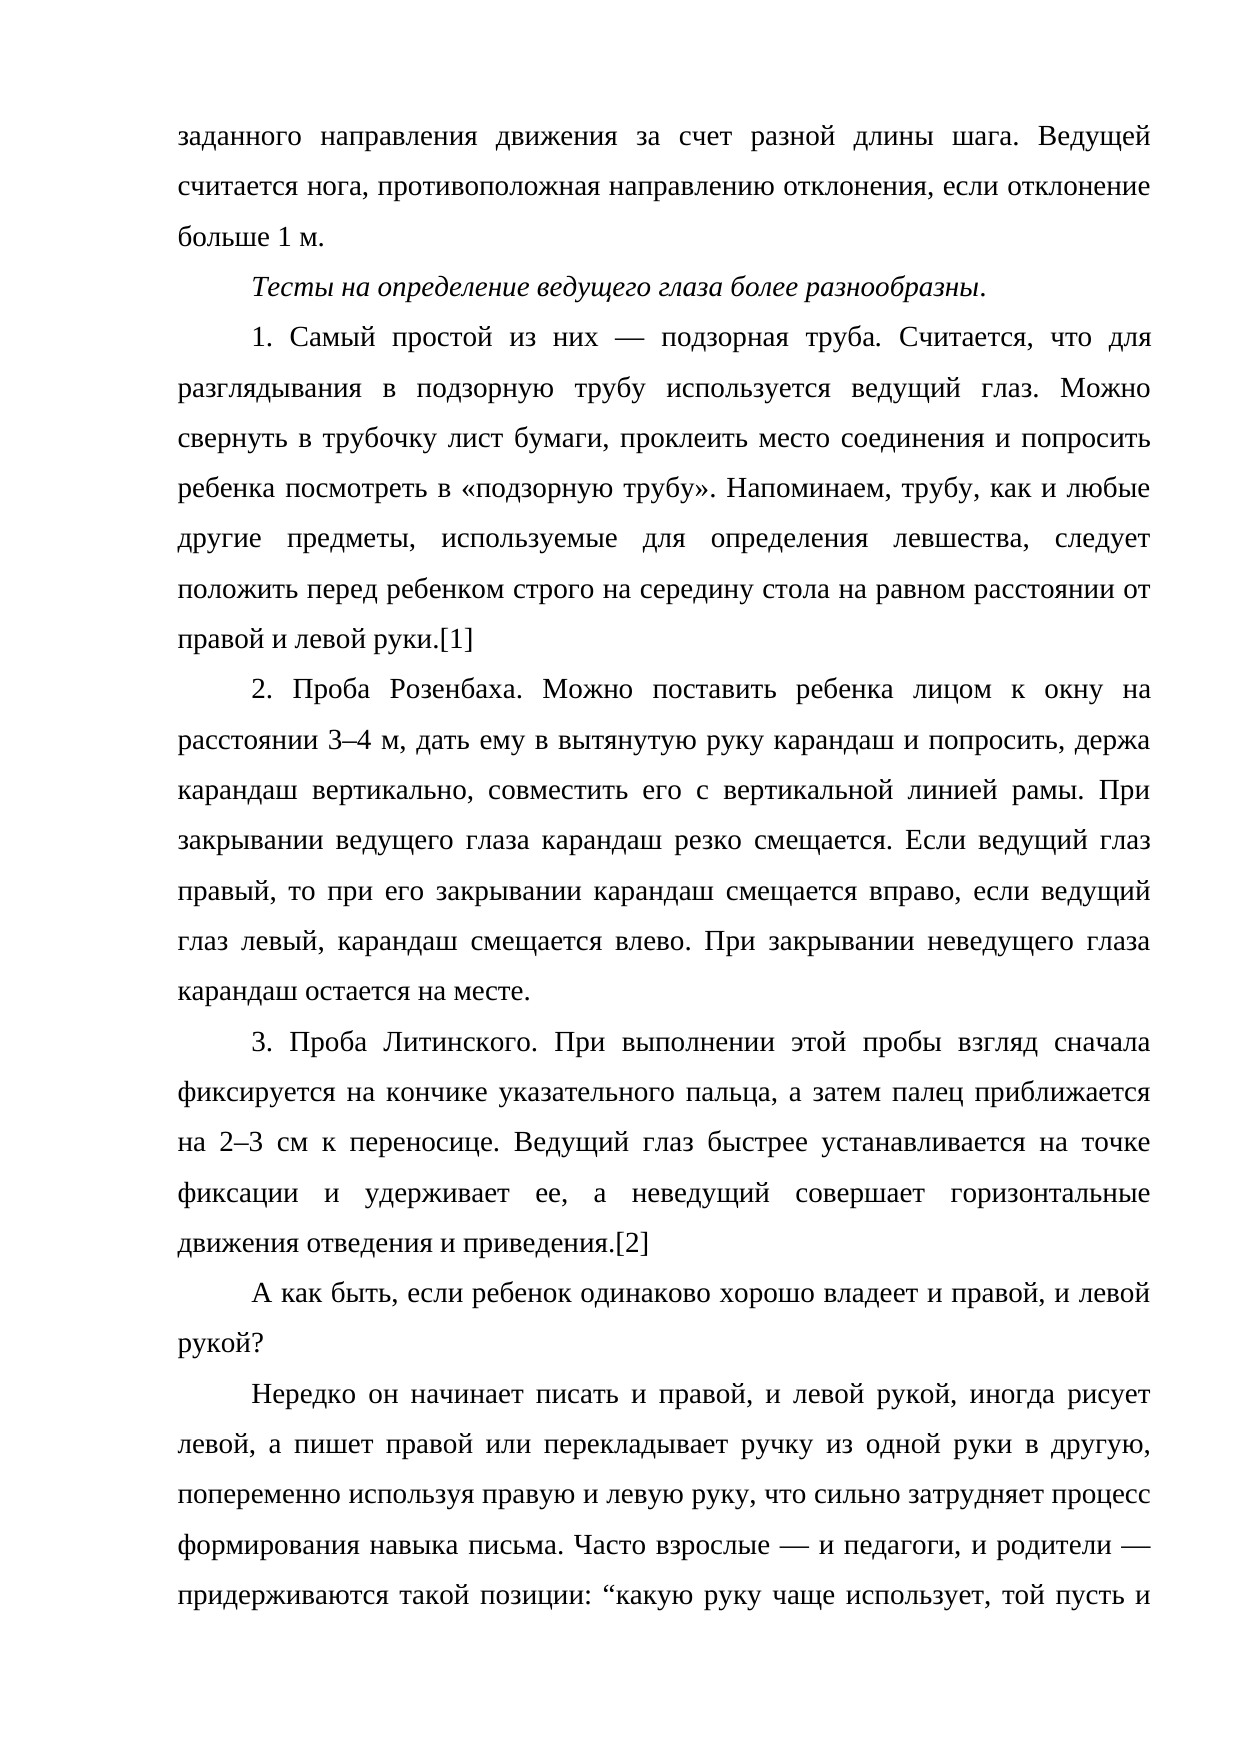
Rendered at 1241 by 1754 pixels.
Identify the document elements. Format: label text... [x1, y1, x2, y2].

text 2. Проба Розенбаха. Можно поставить ребенка лицом к окну на расстоянии 3–4 м, дать ему в вытянутую руку карандаш и попросить, держа карандаш вертикально, совместить его с вертикальной линией рамы. При закрывании ведущего глаза карандаш резко смещается. Если ведущий глаз правый, то при его закрывании карандаш смещается вправо, если ведущий глаз левый, карандаш смещается влево. При закрывании неведущего глаза карандаш остается на месте. [177, 672, 1152, 1007]
text 3. Проба Литинского. При выполнении этой пробы взгляд сначала фиксируется на кончике указательного пальца, а затем палец приближается на 2–3 см к переносице. Ведущий глаз быстрее устанавливается на точке фиксации и удерживает ее, а неведущий совершает горизонтальные движения отведения и приведения.[2] [177, 1024, 1152, 1258]
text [177, 1376, 1152, 1611]
text 1. Самый простой из них — подзорная труба. Считается, что для разглядывания в подзорную трубу используется ведущий глаз. Можно свернуть в трубочку лист бумаги, проклеить место соединения и попросить ребенка посмотреть в «подзорную трубу». Напоминаем, трубу, как и любые другие предметы, используемые для определения левшества, следует положить перед ребенком строго на середину стола на равном расстоянии от правой и левой руки.[1] [177, 319, 1152, 655]
text А как быть, если ребенок одинаково хорошо владеет и правой, и левой рукой? [177, 1275, 1152, 1359]
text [177, 118, 1152, 252]
text Тесты на определение ведущего глаза более разнообразны. [177, 269, 1152, 303]
